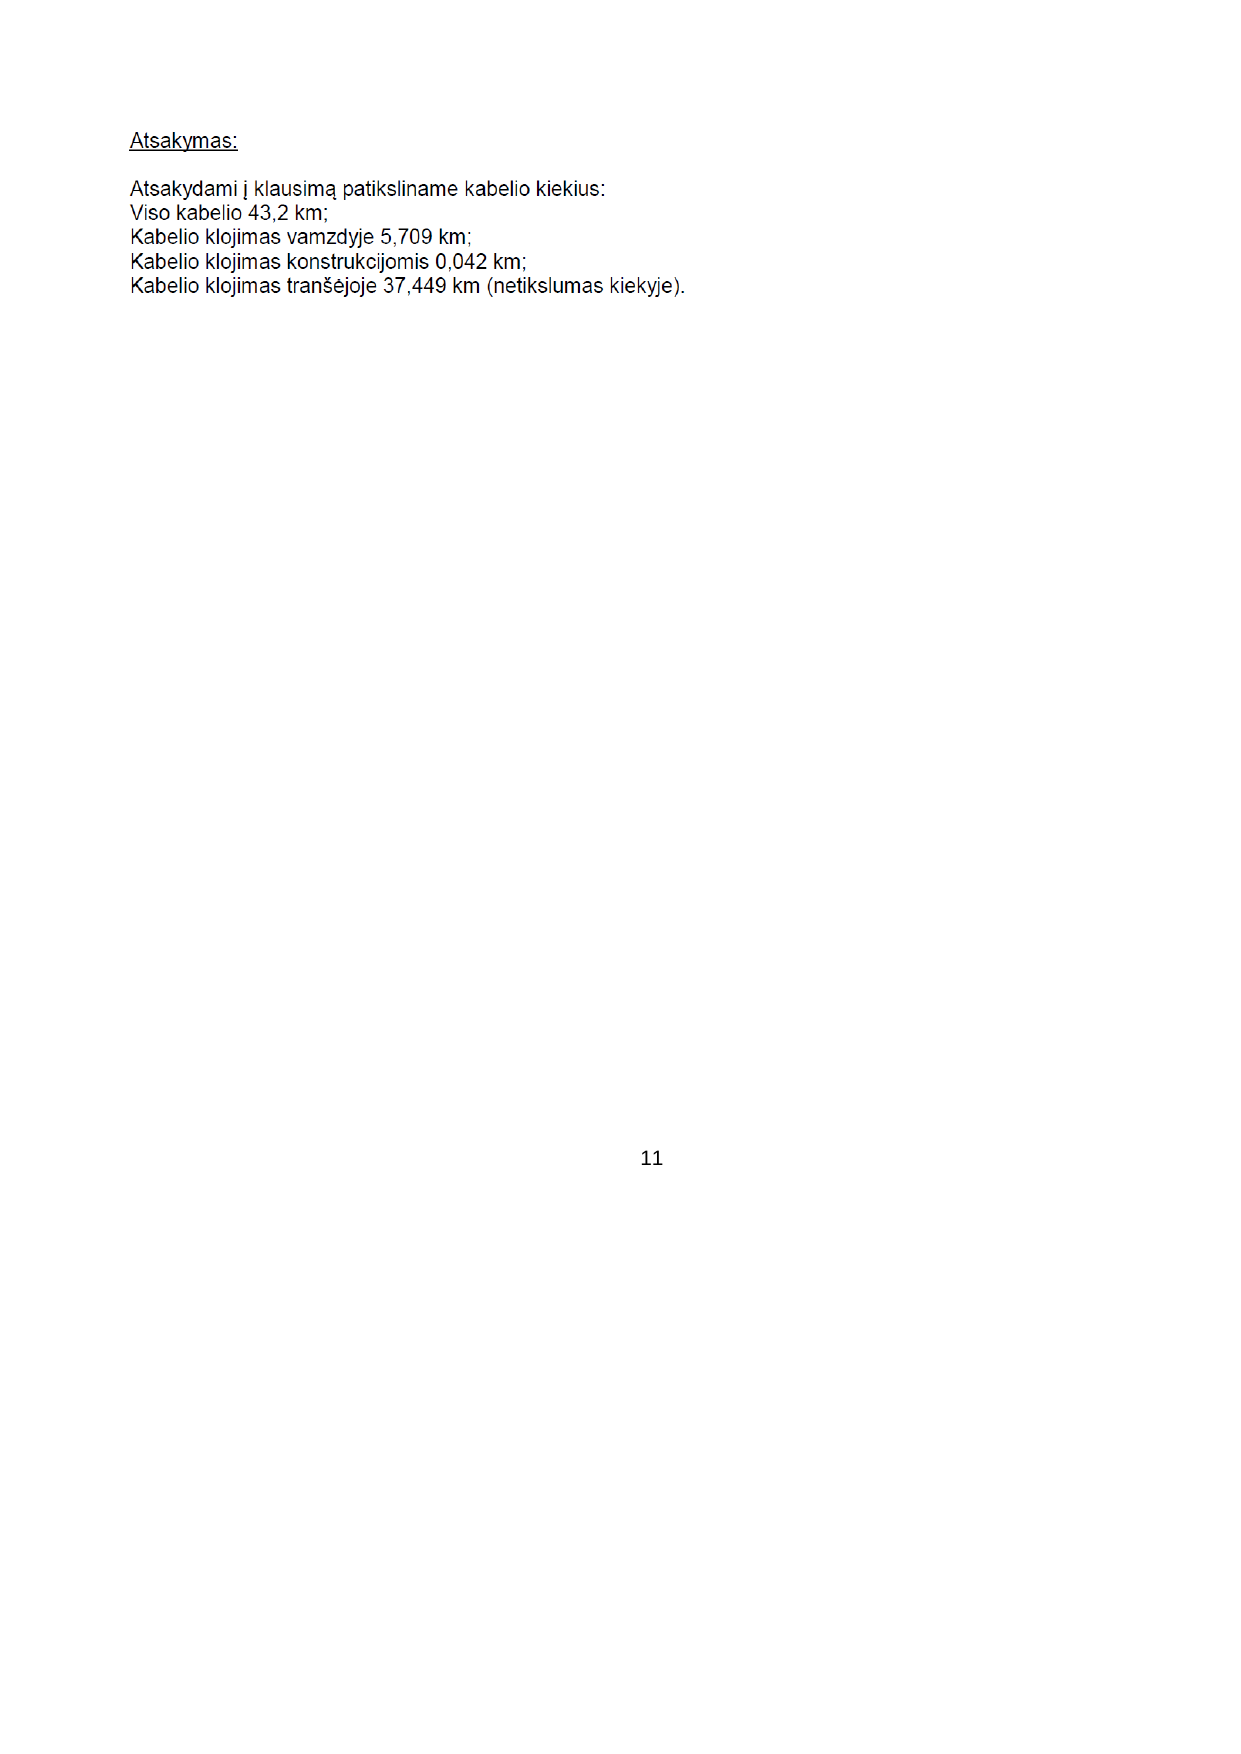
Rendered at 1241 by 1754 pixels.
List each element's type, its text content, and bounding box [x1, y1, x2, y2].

text 11 [122, 1146, 1181, 1170]
